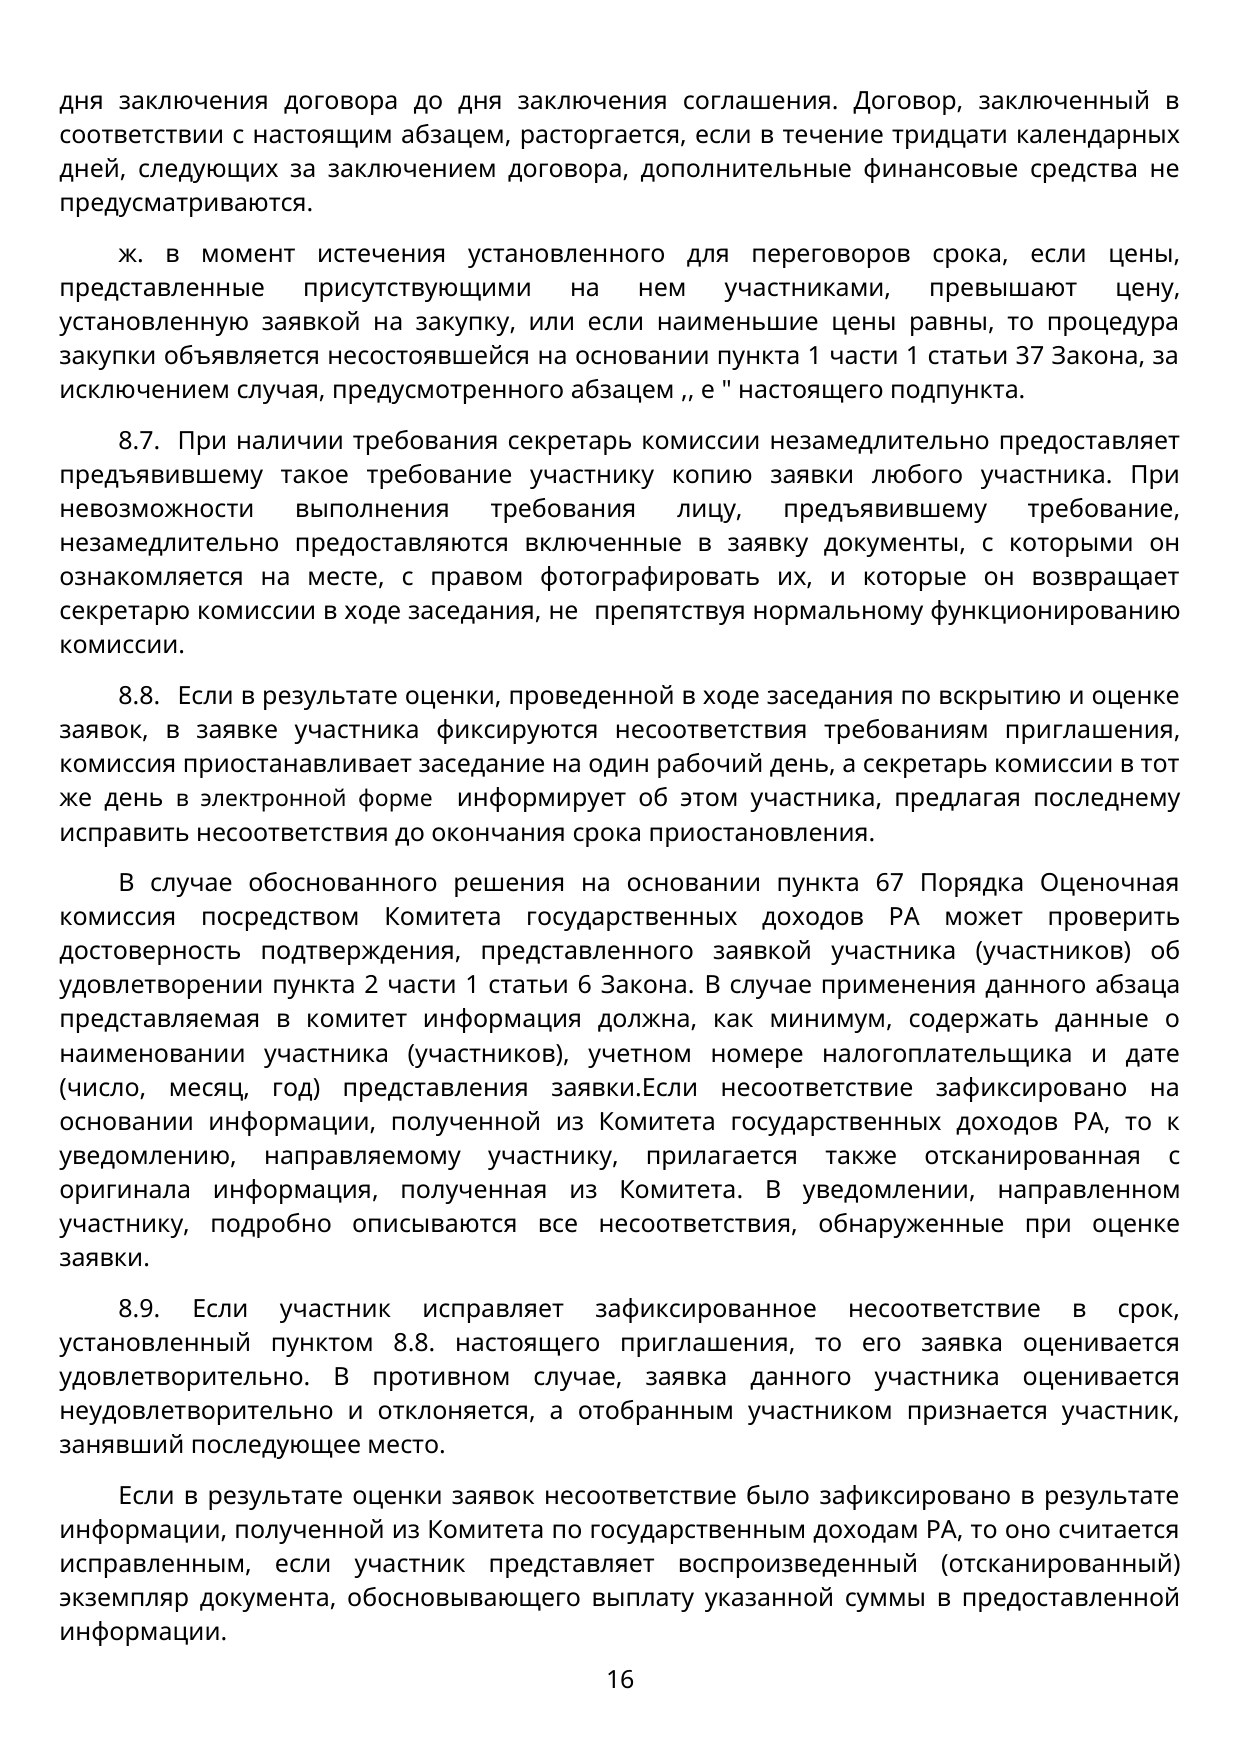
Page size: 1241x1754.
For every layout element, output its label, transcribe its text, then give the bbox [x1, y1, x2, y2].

text В случае обоснованного решения на основании пункта 67 Порядка Оценочная комиссия посредством Комитета государственных доходов РА может проверить достоверность подтверждения, представленного заявкой участника (участников) об удовлетворении пункта 2 части 1 статьи 6 Закона. В случае применения данного абзаца представляемая в комитет информация должна, как минимум, содержать данные о наименовании участника (участников), учетном номере налогоплательщика и дате (число, месяц, год) представления заявки.Если несоответствие зафиксировано на основании информации, полученной из Комитета государственных доходов РА, то к уведомлению, направляемому участнику, прилагается также отсканированная с оригинала информация, полученная из Комитета. В уведомлении, направленном участнику, подробно описываются все несоответствия, обнаруженные при оценке заявки. [59, 865, 1181, 1274]
text 8.8. Если в результате оценки, проведенной в ходе заседания по вскрытию и оценке заявок, в заявке участника фиксируются несоответствия требованиям приглашения, комиссия приостанавливает заседание на один рабочий день, а секретарь комиссии в тот же день в электронной форме информирует об этом участника, предлагая последнему исправить несоответствия до окончания срока приостановления. [59, 678, 1181, 848]
text 8.7. При наличии требования секретарь комиссии незамедлительно предоставляет предъявившему такое требование участнику копию заявки любого участника. При невозможности выполнения требования лицу, предъявившему требование, незамедлительно предоставляются включенные в заявку документы, с которыми он ознакомляется на месте, с правом фотографировать их, и которые он возвращает секретарю комиссии в ходе заседания, не препятствуя нормальному функционированию комиссии. [59, 423, 1181, 661]
text 8.9. Если участник исправляет зафиксированное несоответствие в срок, установленный пунктом 8.8. настоящего приглашения, то его заявка оценивается удовлетворительно. В противном случае, заявка данного участника оценивается неудовлетворительно и отклоняется, а отобранным участником признается участник, занявший последующее место. [59, 1290, 1181, 1461]
text Если в результате оценки заявок несоответствие было зафиксировано в результате информации, полученной из Комитета по государственным доходам РА, то оно считается исправленным, если участник представляет воспроизведенный (отсканированный) экземпляр документа, обосновывающего выплату указанной суммы в предоставленной информации. [59, 1477, 1181, 1648]
text ж. в момент истечения установленного для переговоров срока, если цены, представленные присутствующими на нем участниками, превышают цену, установленную заявкой на закупку, или если наименьшие цены равны, то процедура закупки объявляется несостоявшейся на основании пункта 1 части 1 статьи 37 Закона, за исключением случая, предусмотренного абзацем ,, е " настоящего подпункта. [59, 236, 1181, 406]
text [59, 83, 1181, 219]
